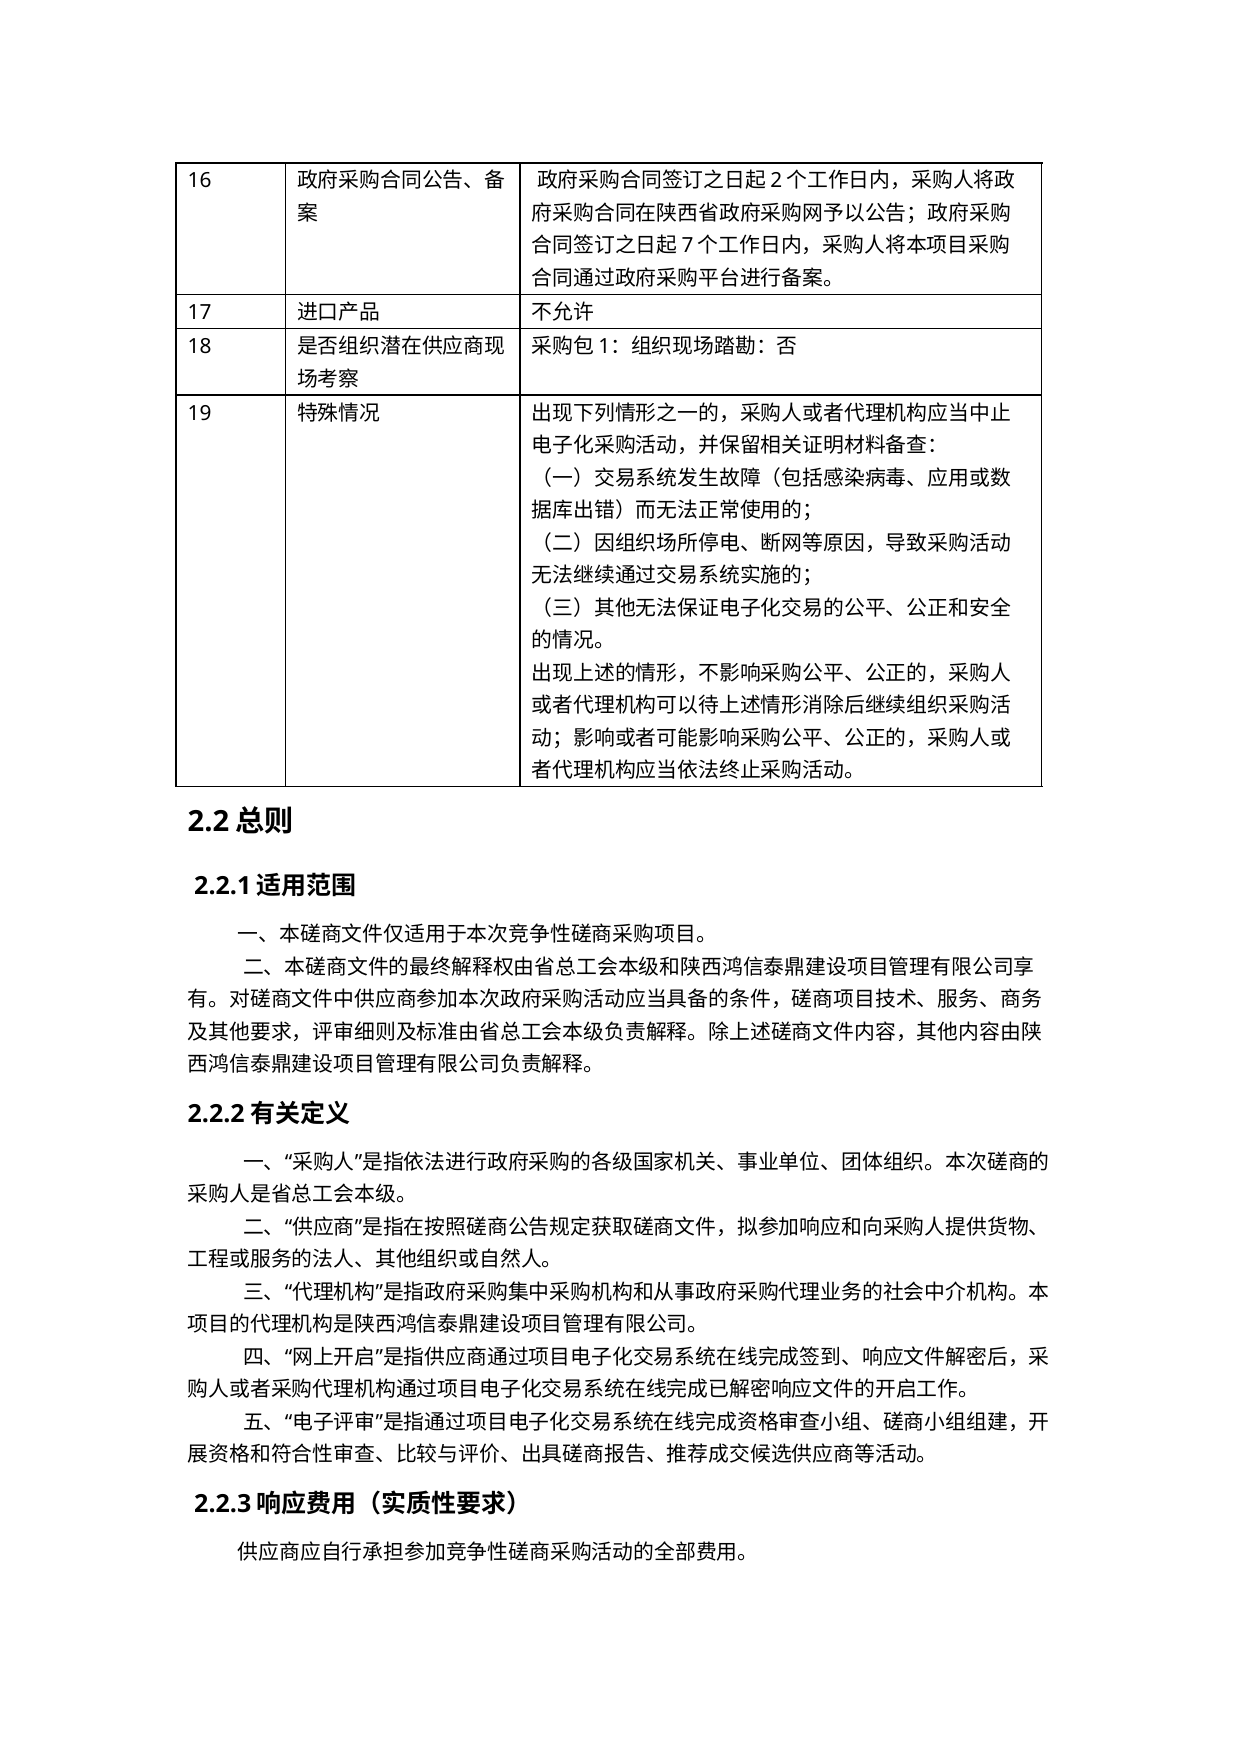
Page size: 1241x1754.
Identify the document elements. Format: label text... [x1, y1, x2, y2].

text 二、本磋商文件的最终解释权由省总工会本级和陕西鸿信泰鼎建设项目管理有限公司享有。对磋商文件中供应商参加本次政府采购活动应当具备的条件，磋商项目技术、服务、商务及其他要求，评审细则及标准由省总工会本级负责解释。除上述磋商文件内容，其他内容由陕西鸿信泰鼎建设项目管理有限公司负责解释。 [187, 950, 1053, 1080]
table_cell 进口产品 [286, 295, 519, 328]
table_cell 18 [177, 329, 285, 394]
text 供应商应自行承担参加竞争性磋商采购活动的全部费用。 [187, 1535, 1053, 1567]
text 2.2.3响应费用（实质性要求） [187, 1470, 1053, 1535]
table_cell 政府采购合同公告、备案 [286, 164, 519, 293]
table_cell 出现下列情形之一的，采购人或者代理机构应当中止电子化采购活动，并保留相关证明材料备查： （一）交易系统发生故障（包括感染病毒、应用或数据库出错）而无法正常使用的； （二）因组织场所停电、断网等原因，导致采购活动无法继续通过交易系统实施的； （三）其他无法保证电子化交易的公平、公正和安全的情况。 出现上述的情形，不影响采购公平、公正的，采购人或者代理机构可以待上述情形消除后继续组织采购活动；影响或者可能影响采购公平、公正的，采购人或者代理机构应当依法终止采购活动。 [521, 396, 1041, 786]
text 二、“供应商”是指在按照磋商公告规定获取磋商文件，拟参加响应和向采购人提供货物、工程或服务的法人、其他组织或自然人。 [187, 1210, 1053, 1275]
table_cell 政府采购合同签订之日起2个工作日内，采购人将政府采购合同在陕西省政府采购网予以公告；政府采购合同签订之日起7个工作日内，采购人将本项目采购合同通过政府采购平台进行备案。 [521, 164, 1041, 293]
table_cell 17 [177, 295, 285, 328]
text 一、“采购人”是指依法进行政府采购的各级国家机关、事业单位、团体组织。本次磋商的采购人是省总工会本级。 [187, 1145, 1053, 1210]
table_cell 特殊情况 [286, 396, 519, 786]
text 五、“电子评审”是指通过项目电子化交易系统在线完成资格审查小组、磋商小组组建，开展资格和符合性审查、比较与评价、出具磋商报告、推荐成交候选供应商等活动。 [187, 1405, 1053, 1470]
text 四、“网上开启”是指供应商通过项目电子化交易系统在线完成签到、响应文件解密后，采购人或者采购代理机构通过项目电子化交易系统在线完成已解密响应文件的开启工作。 [187, 1340, 1053, 1405]
text 一、本磋商文件仅适用于本次竞争性磋商采购项目。 [187, 917, 1053, 950]
text 2.2.1适用范围 [187, 852, 1053, 917]
text 三、“代理机构”是指政府采购集中采购机构和从事政府采购代理业务的社会中介机构。本项目的代理机构是陕西鸿信泰鼎建设项目管理有限公司。 [187, 1275, 1053, 1340]
table_cell 19 [177, 396, 285, 786]
text 2.2总则 [187, 787, 1053, 852]
table_cell 不允许 [521, 295, 1041, 328]
table_cell 是否组织潜在供应商现场考察 [286, 329, 519, 394]
table_cell 16 [177, 164, 285, 293]
table_cell 采购包1：组织现场踏勘：否 [521, 329, 1041, 394]
text 2.2.2有关定义 [187, 1080, 1053, 1145]
